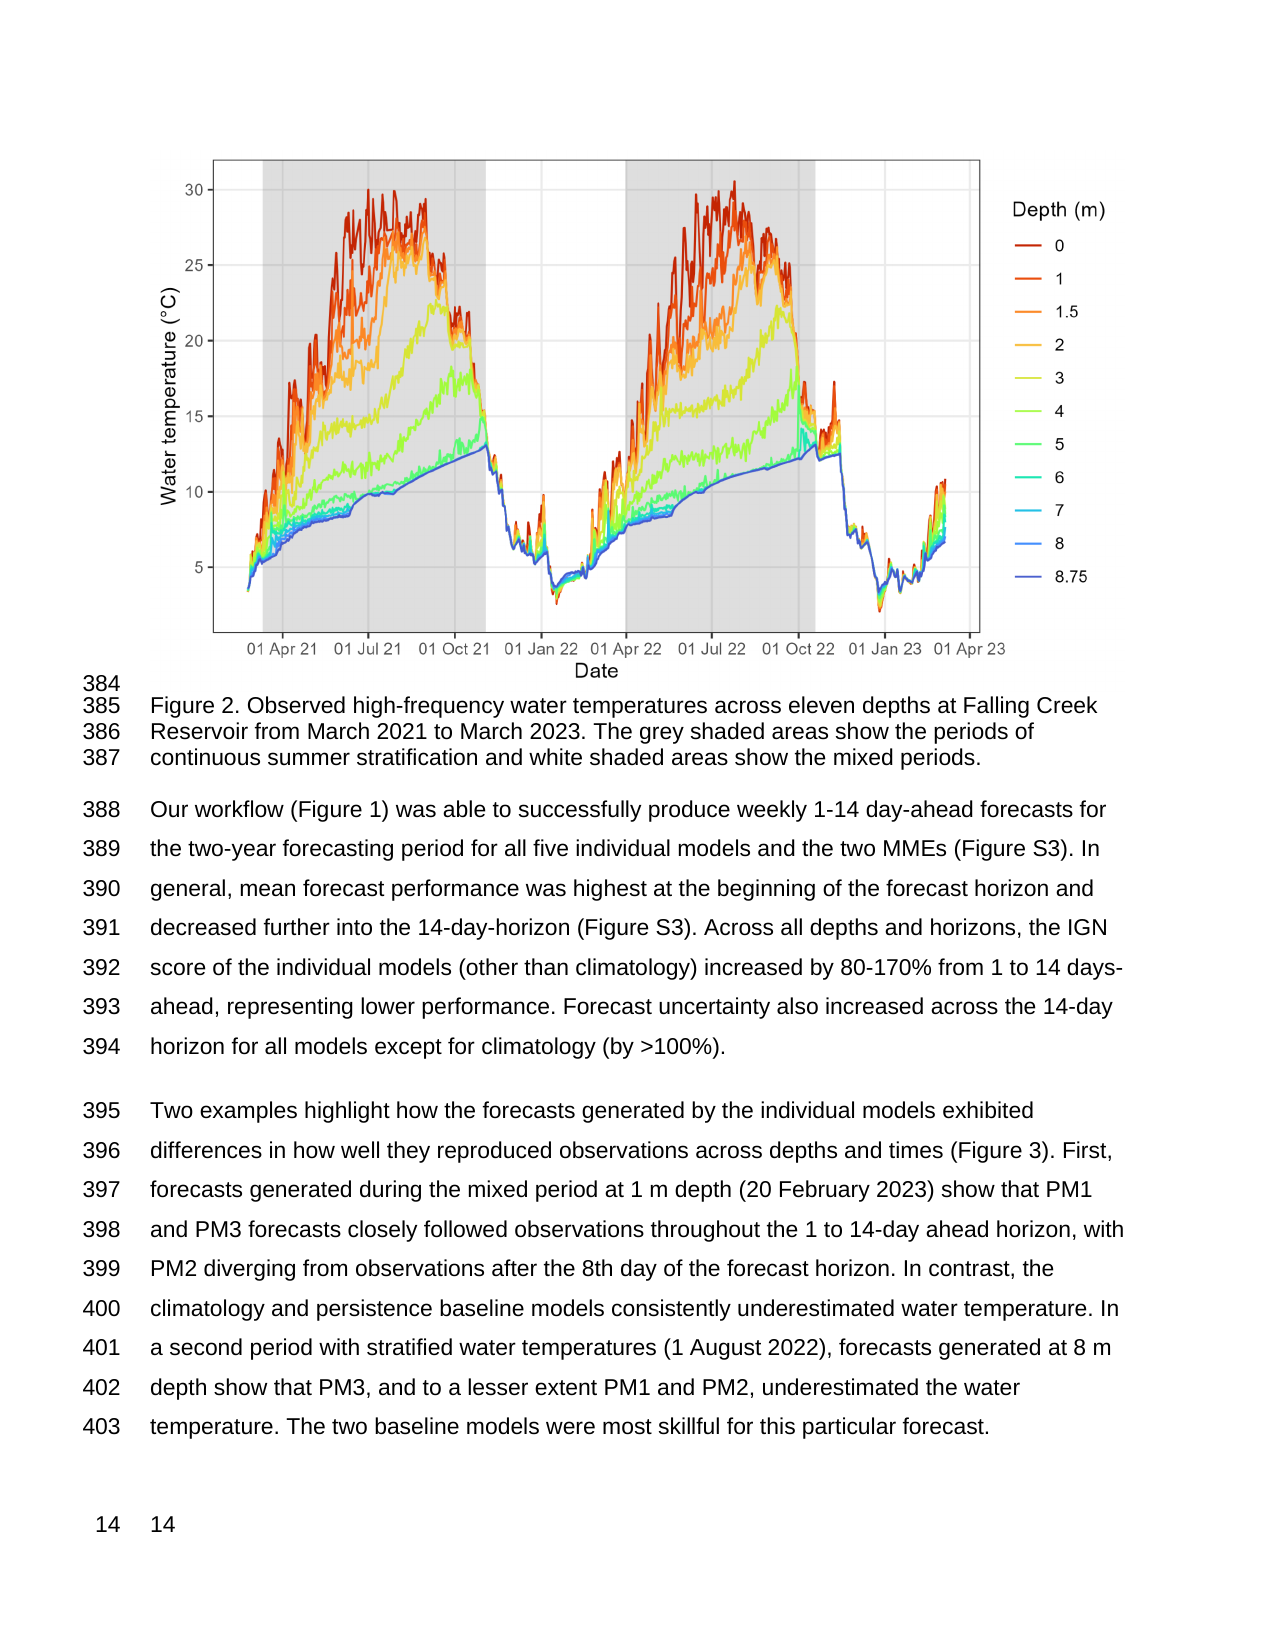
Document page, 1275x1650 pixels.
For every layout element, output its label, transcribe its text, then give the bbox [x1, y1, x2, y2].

text Two examples highlight how the forecasts generated by the individual models exhibited differences in how well they reproduced observations across depths and times (Figure 3). First, forecasts generated during the mixed period at 1 m depth (20 February 2023) show that PM1 and PM3 forecasts closely followed observations throughout the 1 to 14-day ahead horizon, with PM2 diverging from observations after the 8th day of the forecast horizon. In contrast, the climatology and persistence baseline models consistently underestimated water temperature. In a second period with stratified water temperatures (1 August 2022), forecasts generated at 8 m depth show that PM3, and to a lesser extent PM1 and PM2, underestimated the water temperature. The two baseline models were most skillful for this particular forecast. [150, 1097, 1125, 1439]
text Our workflow (Figure 1) was able to successfully produce weekly 1-14 day-ahead forecasts for the two-year forecasting period for all five individual models and the two MMEs (Figure S3). In general, mean forecast performance was highest at the beginning of the forecast horizon and decreased further into the 14-day-horizon (Figure S3). Across all depths and horizons, the IGN score of the individual models (other than climatology) increased by 80-170% from 1 to 14 days-ahead, representing lower performance. Forecast uncertainty also increased across the 14-day horizon for all models except for climatology (by >100%). [150, 796, 1125, 1059]
picture [150, 150, 1125, 692]
text Figure 2. Observed high-frequency water temperatures across eleven depths at Falling Creek Reservoir from March 2021 to March 2023. The grey shaded areas show the periods of continuous summer stratification and white shaded areas show the mixed periods. [150, 692, 1125, 771]
